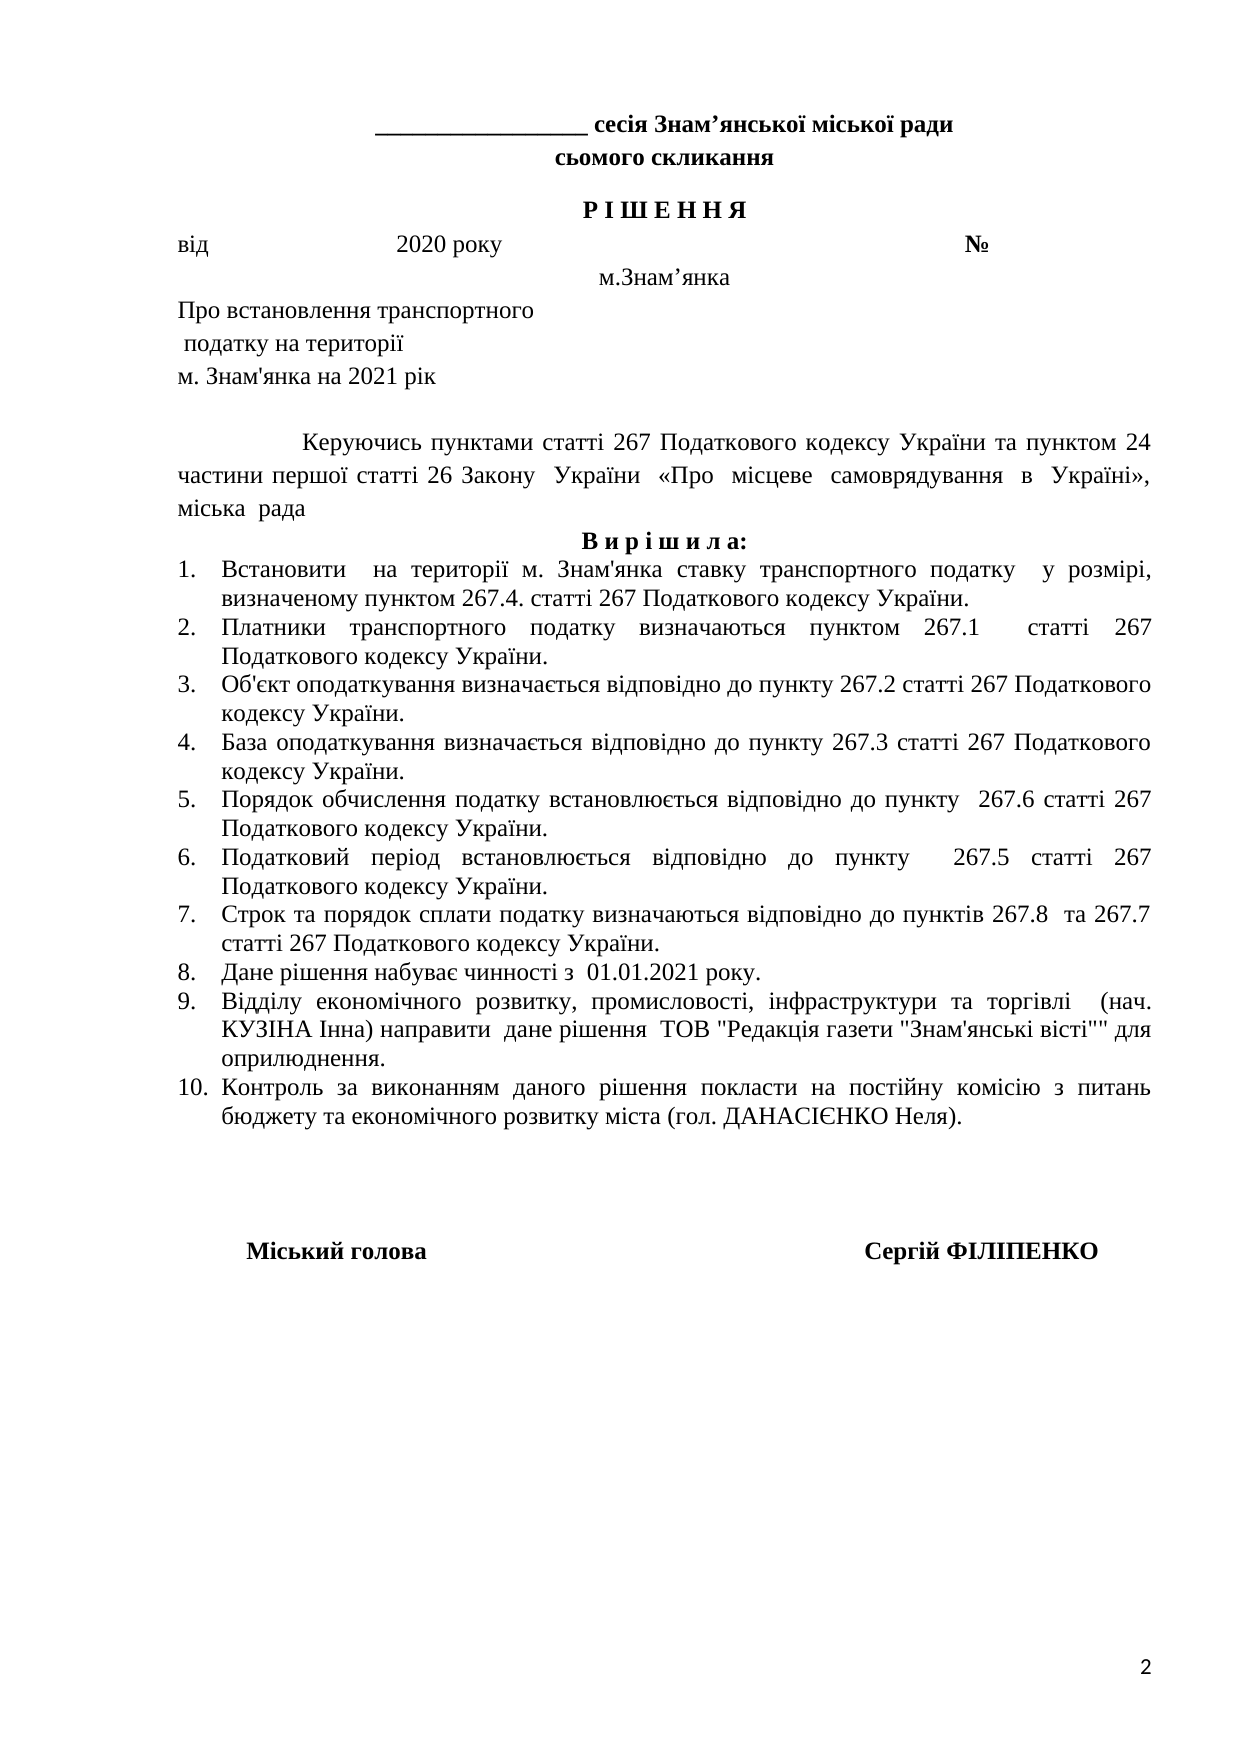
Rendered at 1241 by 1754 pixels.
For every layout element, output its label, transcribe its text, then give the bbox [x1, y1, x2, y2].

text Р І Ш Е Н Н Я [177, 196, 1152, 224]
text Про встановлення транспортного [177, 295, 1152, 323]
text м.Знам’янка [177, 262, 1152, 290]
text сьомого скликання [177, 142, 1152, 171]
text податку на території [177, 328, 1152, 356]
text _________________ сесія Знам’янської міської ради [177, 109, 1152, 137]
text Керуючись пунктами статті 267 Податкового кодексу України та пунктом 24 частини першої статті 26 Закону України «Про місцеве самоврядування в Україні», міська рада [177, 427, 1152, 522]
list Строк та порядок сплати податку визначаються відповідно до пунктів 267.8 та 267.7 статті 267 Податкового кодексу України. [177, 899, 1152, 957]
list Об'єкт оподаткування визначається відповідно до пункту 267.2 статті 267 Податкового кодексу України. [177, 669, 1152, 727]
list Встановити на території м. Знам'янка ставку транспортного податку у розмірі, визначеному пунктом 267.4. статті 267 Податкового кодексу України. [177, 554, 1152, 612]
list Дане рішення набуває чинності з 01.01.2021 року. [177, 957, 1152, 986]
list Відділу економічного розвитку, промисловості, інфраструктури та торгівлі (нач. КУЗІНА Інна) направити дане рішення ТОВ "Редакція газети "Знам'янські вісті"" для оприлюднення. [177, 986, 1152, 1072]
list Платники транспортного податку визначаються пунктом 267.1 статті 267 Податкового кодексу України. [177, 612, 1152, 669]
list База оподаткування визначається відповідно до пункту 267.3 статті 267 Податкового кодексу України. [177, 727, 1152, 784]
text Міський голова Сергій ФІЛІПЕНКО [215, 1236, 1152, 1265]
list Порядок обчислення податку встановлюється відповідно до пункту 267.6 статті 267 Податкового кодексу України. [177, 784, 1152, 842]
list Податковий період встановлюється відповідно до пункту 267.5 статті 267 Податкового кодексу України. [177, 842, 1152, 899]
text м. Знам'янка на 2021 рік [177, 361, 1152, 389]
list Контроль за виконанням даного рішення покласти на постійну комісію з питань бюджету та економічного розвитку міста (гол. ДАНАСІЄНКО Неля). [177, 1072, 1152, 1129]
text В и р і ш и л а: [177, 526, 1152, 554]
text від 2020 року № [177, 229, 1152, 257]
